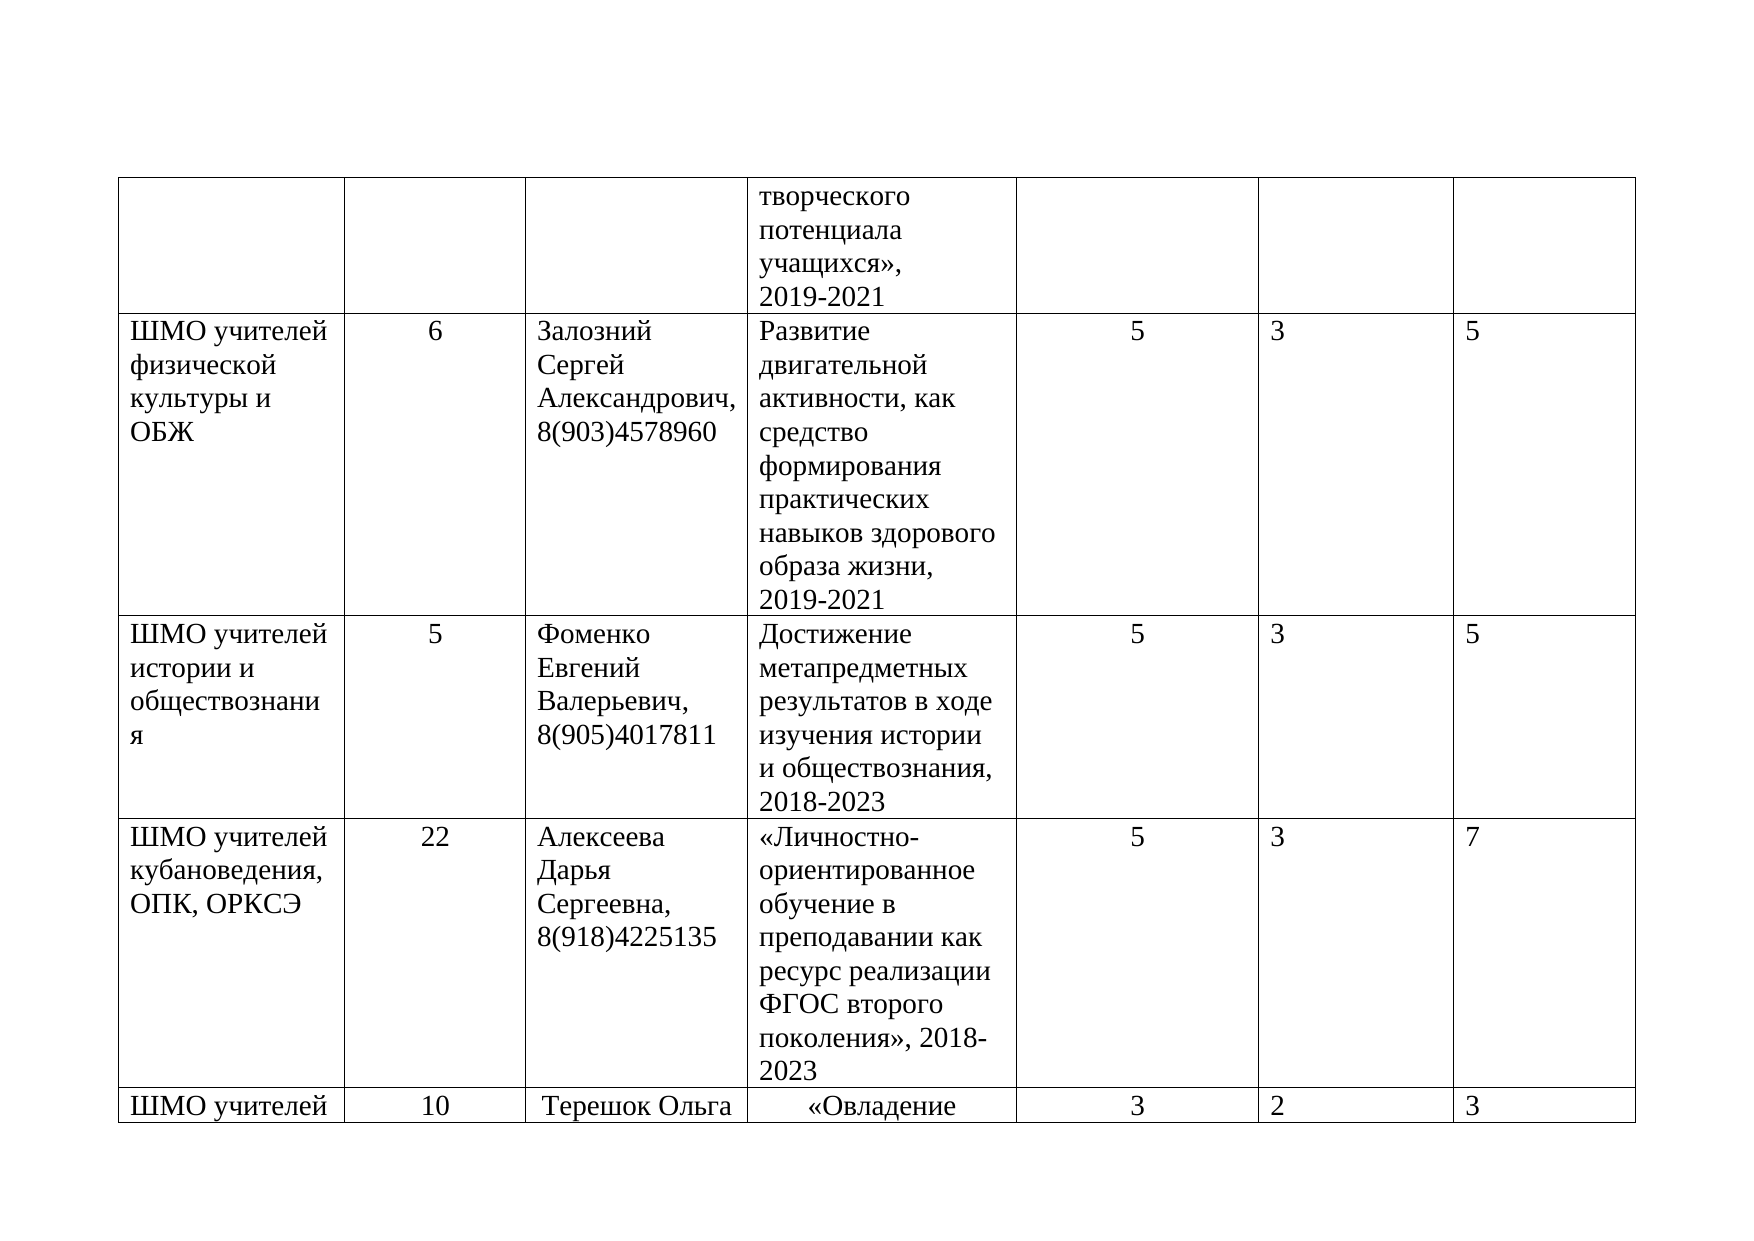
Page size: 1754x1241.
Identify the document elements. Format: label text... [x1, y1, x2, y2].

table_cell ШМО учителей физической культуры и ОБЖ [119, 314, 344, 615]
table_cell 5 [1454, 314, 1635, 615]
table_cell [748, 178, 1016, 312]
table_cell 5 [345, 616, 525, 818]
table_cell 5 [1454, 616, 1635, 818]
table_cell 3 [1454, 1088, 1635, 1122]
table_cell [526, 178, 747, 312]
table_cell «Личностно-ориентированное обучение в преподавании как ресурс реализации ФГОС второго поколения», 2018-2023 [748, 819, 1016, 1087]
table_cell 5 [1017, 616, 1258, 818]
table_cell Залозний Сергей Александрович, 8(903)4578960 [526, 314, 747, 615]
table_cell 3 [1259, 819, 1453, 1087]
table_cell 3 [1017, 1088, 1258, 1122]
table_cell 3 [1259, 616, 1453, 818]
table_cell 5 [1017, 314, 1258, 615]
table_cell 2 [1259, 1088, 1453, 1122]
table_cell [119, 178, 344, 312]
table_cell 3 [1259, 178, 1453, 312]
table_cell 7 [1454, 819, 1635, 1087]
table_cell ШМО учителей истории и обществознания [119, 616, 344, 818]
table_cell Развитие двигательной активности, как средство формирования практических навыков здорового образа жизни, 2019-2021 [748, 314, 1016, 615]
table_cell 10 [345, 1088, 525, 1122]
table_cell Фоменко Евгений Валерьевич, 8(905)4017811 [526, 616, 747, 818]
table_cell Достижение метапредметных результатов в ходе изучения истории и обществознания, 2018-2023 [748, 616, 1016, 818]
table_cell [526, 1088, 747, 1122]
table_cell 5 [1017, 819, 1258, 1087]
table_cell 22 [345, 819, 525, 1087]
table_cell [748, 1088, 1016, 1122]
table_cell 5 [1454, 178, 1635, 312]
table_cell Алексеева Дарья Сергеевна, 8(918)4225135 [526, 819, 747, 1087]
table_cell 5 [1017, 178, 1258, 312]
table_cell ШМО учителей кубановедения, ОПК, ОРКСЭ [119, 819, 344, 1087]
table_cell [119, 1088, 344, 1122]
table_cell 5 [345, 178, 525, 312]
table_cell 6 [345, 314, 525, 615]
table_cell 3 [1259, 314, 1453, 615]
